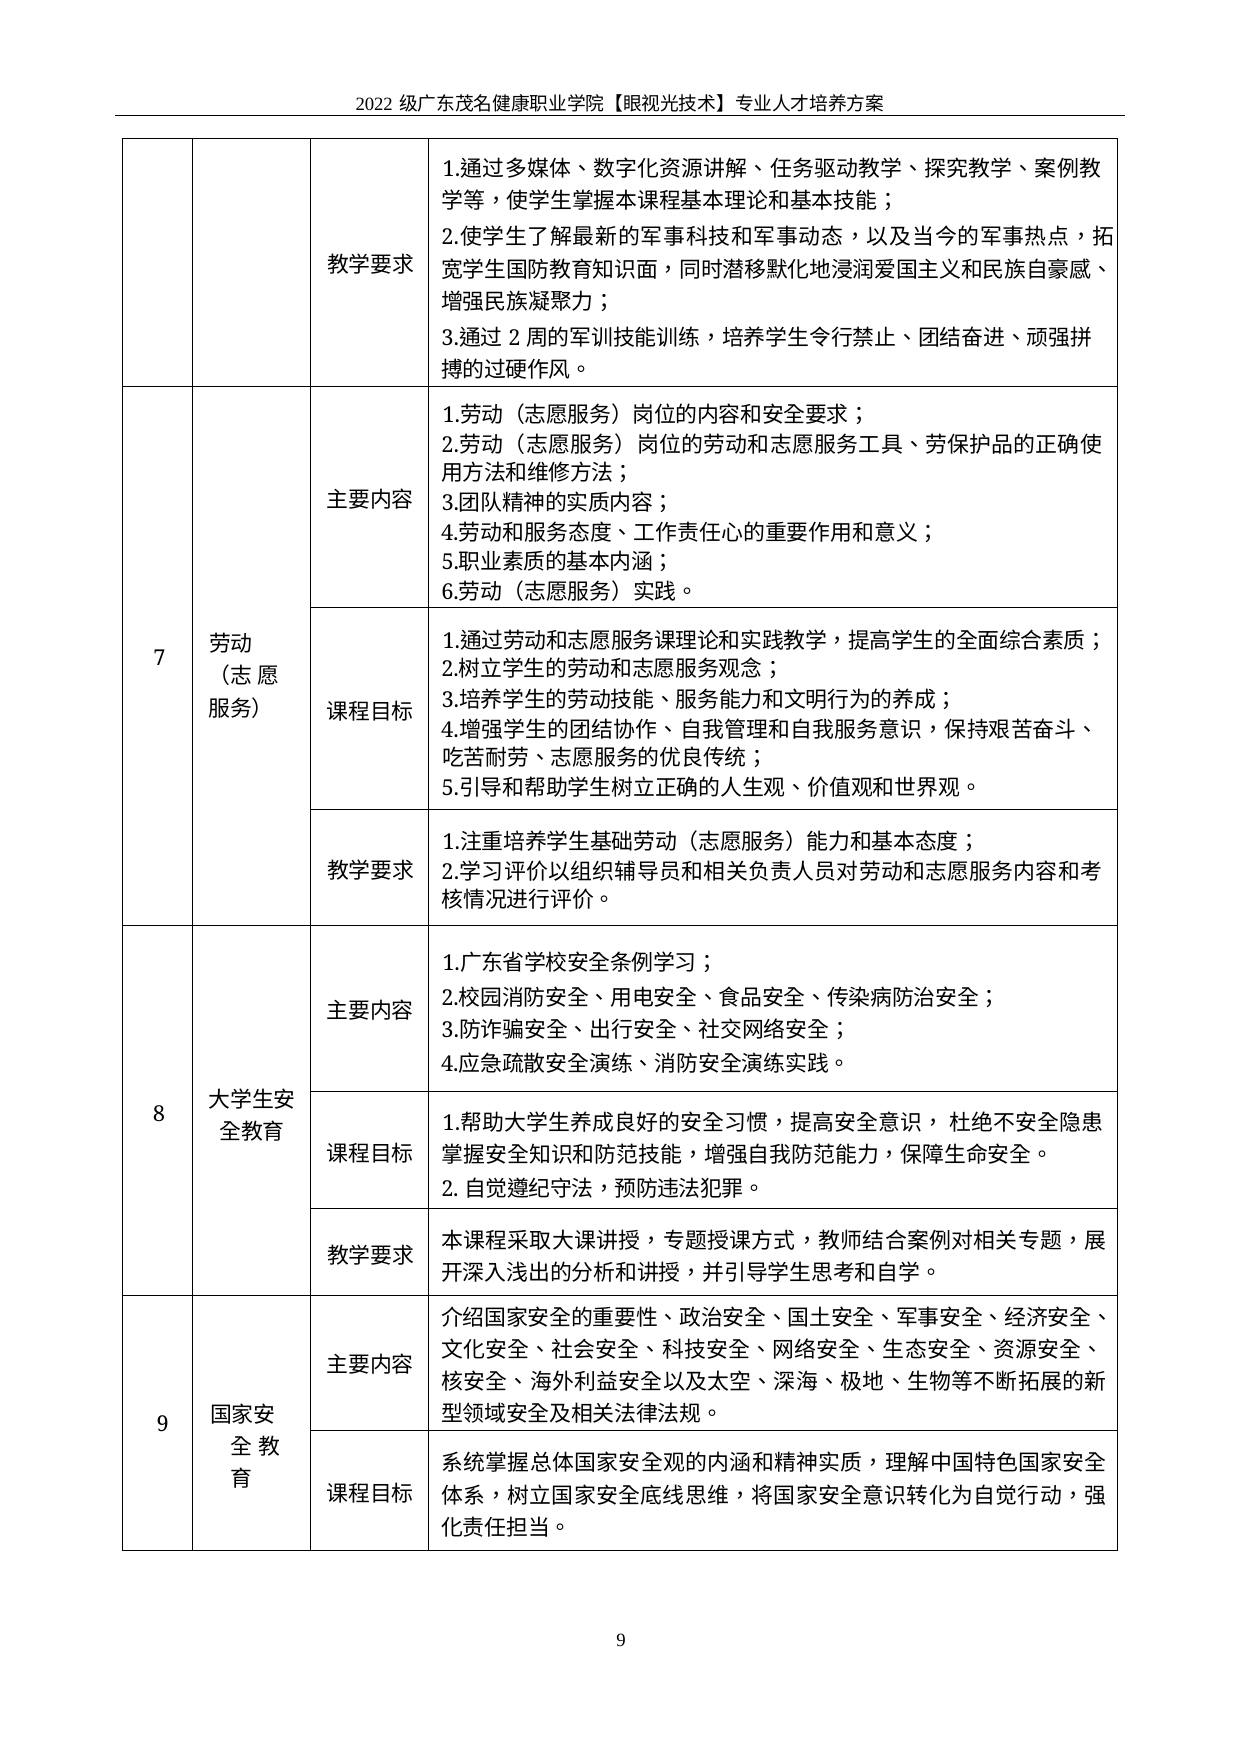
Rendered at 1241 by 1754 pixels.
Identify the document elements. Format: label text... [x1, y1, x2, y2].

table_cell 主要内容 [311, 926, 428, 1091]
table_cell 课程目标 [311, 608, 428, 809]
table_cell 教学要求 [311, 1209, 428, 1295]
table_cell 1.劳动（志愿服务）岗位的内容和安全要求； 2.劳动（志愿服务）岗位的劳动和志愿服务工具、劳保护品的正确使 用方法和维修方法； 3.团队精神的实质内容； 4.劳动和服务态度、工作责任心的重要作用和意义； 5.职业素质的基本内涵； 6.劳动（志愿服务）实践。 [429, 387, 1117, 607]
table_cell 1.广东省学校安全条例学习； 2.校园消防安全、用电安全、食品安全、传染病防治安全； 3.防诈骗安全、出行安全、社交网络安全； 4.应急疏散安全演练、消防安全演练实践。 [429, 926, 1117, 1091]
table_cell 课程目标 [311, 1092, 428, 1208]
table_cell 1.注重培养学生基础劳动（志愿服务）能力和基本态度； 2.学习评价以组织辅导员和相关负责人员对劳动和志愿服务内容和考 核情况进行评价。 [429, 810, 1117, 925]
table_cell 9 [123, 1296, 192, 1550]
table_cell 本课程采取大课讲授，专题授课方式，教师结合案例对相关专题，展 开深入浅出的分析和讲授，并引导学生思考和自学。 [429, 1209, 1117, 1295]
table_cell 系统掌握总体国家安全观的内涵和精神实质，理解中国特色国家安全 体系，树立国家安全底线思维，将国家安全意识转化为自觉行动，强 化责任担当。 [429, 1431, 1117, 1550]
table_cell 1.帮助大学生养成良好的安全习惯，提高安全意识， 杜绝不安全隐患 掌握安全知识和防范技能，增强自我防范能力，保障生命安全。 2. 自觉遵纪守法，预防违法犯罪。 [429, 1092, 1117, 1208]
table_header 1.通过多媒体、数字化资源讲解、任务驱动教学、探究教学、案例教 学等，使学生掌握本课程基本理论和基本技能； 2.使学生了解最新的军事科技和军事动态，以及当今的军事热点，拓 宽学生国防教育知识面，同时潜移默化地浸润爱国主义和民族自豪感、 增强民族凝聚力； 3.通过 2 周的军训技能训练，培养学生令行禁止、团结奋进、顽强拼 搏的过硬作风。 [429, 139, 1117, 386]
table_cell 1.通过劳动和志愿服务课理论和实践教学，提高学生的全面综合素质； 2.树立学生的劳动和志愿服务观念； 3.培养学生的劳动技能、服务能力和文明行为的养成； 4.增强学生的团结协作、自我管理和自我服务意识，保持艰苦奋斗、 吃苦耐劳、志愿服务的优良传统； 5.引导和帮助学生树立正确的人生观、价值观和世界观。 [429, 608, 1117, 809]
table_cell 教学要求 [311, 810, 428, 925]
table_cell 介绍国家安全的重要性、政治安全、国土安全、军事安全、经济安全、 文化安全、社会安全、科技安全、网络安全、生态安全、资源安全、 核安全、海外利益安全以及太空、深海、极地、生物等不断拓展的新 型领域安全及相关法律法规。 [429, 1296, 1117, 1429]
table_cell 8 [123, 926, 192, 1295]
table_cell 主要内容 [311, 1296, 428, 1429]
table_cell 7 [123, 387, 192, 925]
table_header [193, 139, 310, 386]
table_header [123, 139, 192, 386]
table_cell 大学生安 全教育 [193, 926, 310, 1295]
table_cell 劳动（志 愿服务） [193, 387, 310, 925]
table_cell 课程目标 [311, 1431, 428, 1550]
table_header 教学要求 [311, 139, 428, 386]
table_cell 主要内容 [311, 387, 428, 607]
table_cell 国家安全 教育 [193, 1296, 310, 1550]
